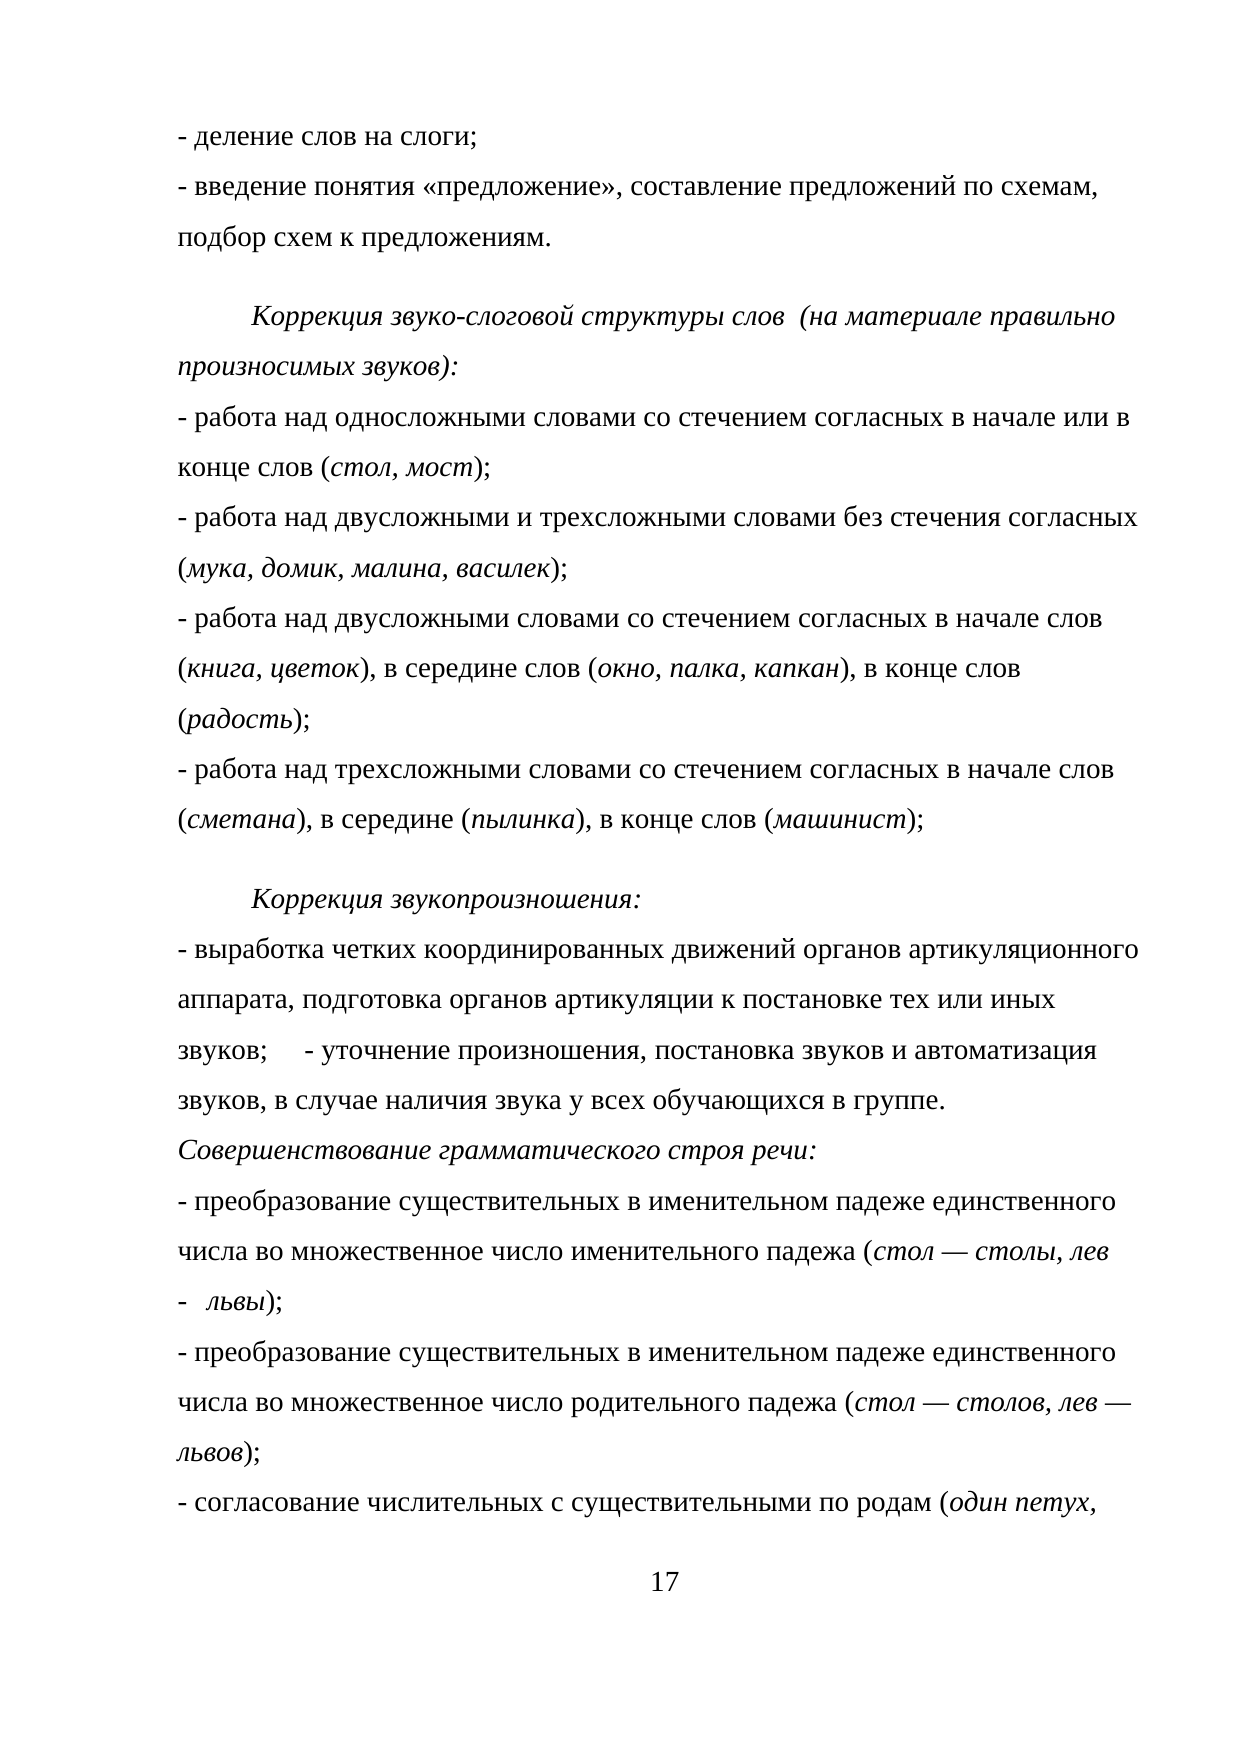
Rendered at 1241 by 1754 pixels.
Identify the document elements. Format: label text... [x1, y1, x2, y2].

text - деление слов на слоги; - введение понятия «предложение», составление предложений по схемам, подбор схем к предложениям. [177, 118, 1152, 252]
text 17 [177, 1564, 1152, 1598]
text Коррекция звукопроизношения: - выработка четких координированных движений органов артикуляционного аппарата, подготовка органов артикуляции к постановке тех или иных звуков; - уточнение произношения, постановка звуков и автоматизация звуков, в случае наличия звука у всех обучающихся в группе. Совершенствование грамматического строя речи: - преобразование существительных в именительном падеже единственного числа во множественное число именительного падежа (стол — столы, лев - львы); - преобразование существительных в именительном падеже единственного числа во множественное число родительного падежа (стол — столов, лев — львов); - согласование числительных с существительными по родам (один петух, [177, 881, 1152, 1518]
text Коррекция звуко-слоговой структуры слов (на материале правильно произносимых звуков): - работа над односложными словами со стечением согласных в начале или в конце слов (стол, мост); - работа над двусложными и трехсложными словами без стечения согласных (мука, домик, малина, василек); - работа над двусложными словами со стечением согласных в начале слов (книга, цветок), в середине слов (окно, палка, капкан), в конце слов (радость); - работа над трехсложными словами со стечением согласных в начале слов (сметана), в середине (пылинка), в конце слов (машинист); [177, 298, 1152, 835]
